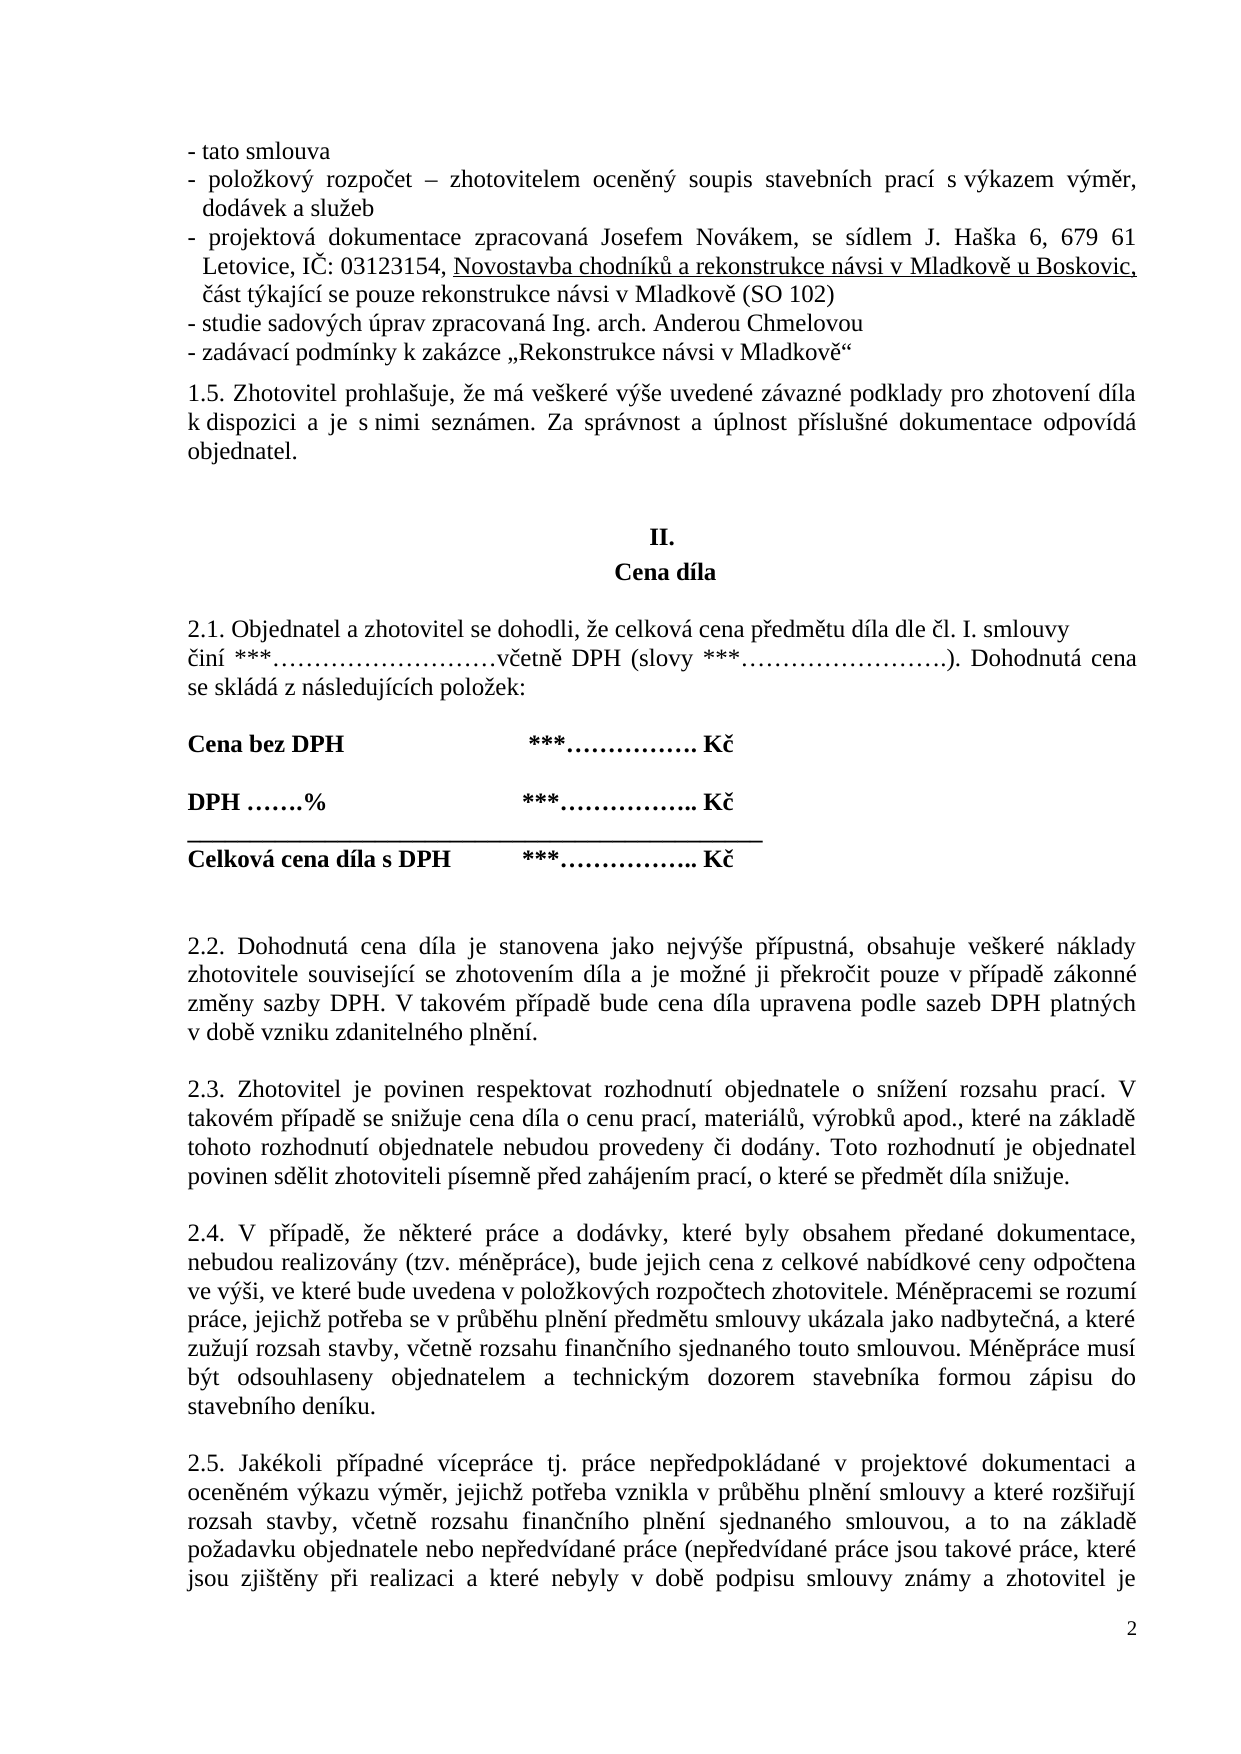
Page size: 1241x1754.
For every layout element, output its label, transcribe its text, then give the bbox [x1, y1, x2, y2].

text - položkový rozpočet – zhotovitelem oceněný soupis stavebních prací s výkazem výměr, dodávek a služeb [187, 164, 1137, 222]
text II. [187, 522, 1137, 551]
text 2.1. Objednatel a zhotovitel se dohodli, že celková cena předmětu díla dle čl. I. smlouvy [187, 614, 1137, 643]
text - zadávací podmínky k zakázce „Rekonstrukce návsi v Mladkově“ [187, 337, 1137, 366]
text 2.4. V případě, že některé práce a dodávky, které byly obsahem předané dokumentace, nebudou realizovány (tzv. méněpráce), bude jejich cena z celkové nabídkové ceny odpočtena ve výši, ve které bude uvedena v položkových rozpočtech zhotovitele. Méněpracemi se rozumí práce, jejichž potřeba se v průběhu plnění předmětu smlouvy ukázala jako nadbytečná, a které zužují rozsah stavby, včetně rozsahu finančního sjednaného touto smlouvou. Méněpráce musí být odsouhlaseny objednatelem a technickým dozorem stavebníka formou zápisu do stavebního deníku. [187, 1218, 1137, 1419]
text Celková cena díla s DPH ***…………….. Kč [187, 844, 1137, 873]
text - studie sadových úprav zpracovaná Ing. arch. Anderou Chmelovou [187, 308, 1137, 337]
text činí ***………………………včetně DPH (slovy ***…………………….). Dohodnutá cena se skládá z následujících položek: [187, 643, 1137, 701]
text Cena bez DPH ***……………. Kč [187, 729, 1137, 758]
text ______________________________________________ [187, 816, 1137, 844]
text Cena díla [187, 557, 1137, 586]
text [187, 1448, 1137, 1592]
text - tato smlouva [187, 136, 1137, 164]
text - projektová dokumentace zpracovaná Josefem Novákem, se sídlem J. Haška 6, 679 61 Letovice, IČ: 03123154, Novostavba chodníků a rekonstrukce návsi v Mladkově u Boskovic, část týkající se pouze rekonstrukce návsi v Mladkově (SO 102) [187, 222, 1137, 308]
text 1.5. Zhotovitel prohlašuje, že má veškeré výše uvedené závazné podklady pro zhotovení díla k dispozici a je s nimi seznámen. Za správnost a úplnost příslušné dokumentace odpovídá objednatel. [187, 378, 1137, 464]
text 2.2. Dohodnutá cena díla je stanovena jako nejvýše přípustná, obsahuje veškeré náklady zhotovitele související se zhotovením díla a je možné ji překročit pouze v případě zákonné změny sazby DPH. V takovém případě bude cena díla upravena podle sazeb DPH platných v době vzniku zdanitelného plnění. [187, 931, 1137, 1046]
text 2.3. Zhotovitel je povinen respektovat rozhodnutí objednatele o snížení rozsahu prací. V takovém případě se snižuje cena díla o cenu prací, materiálů, výrobků apod., které na základě tohoto rozhodnutí objednatele nebudou provedeny či dodány. Toto rozhodnutí je objednatel povinen sdělit zhotoviteli písemně před zahájením prací, o které se předmět díla snižuje. [187, 1074, 1137, 1189]
text DPH …….% ***…………….. Kč [187, 787, 1137, 816]
